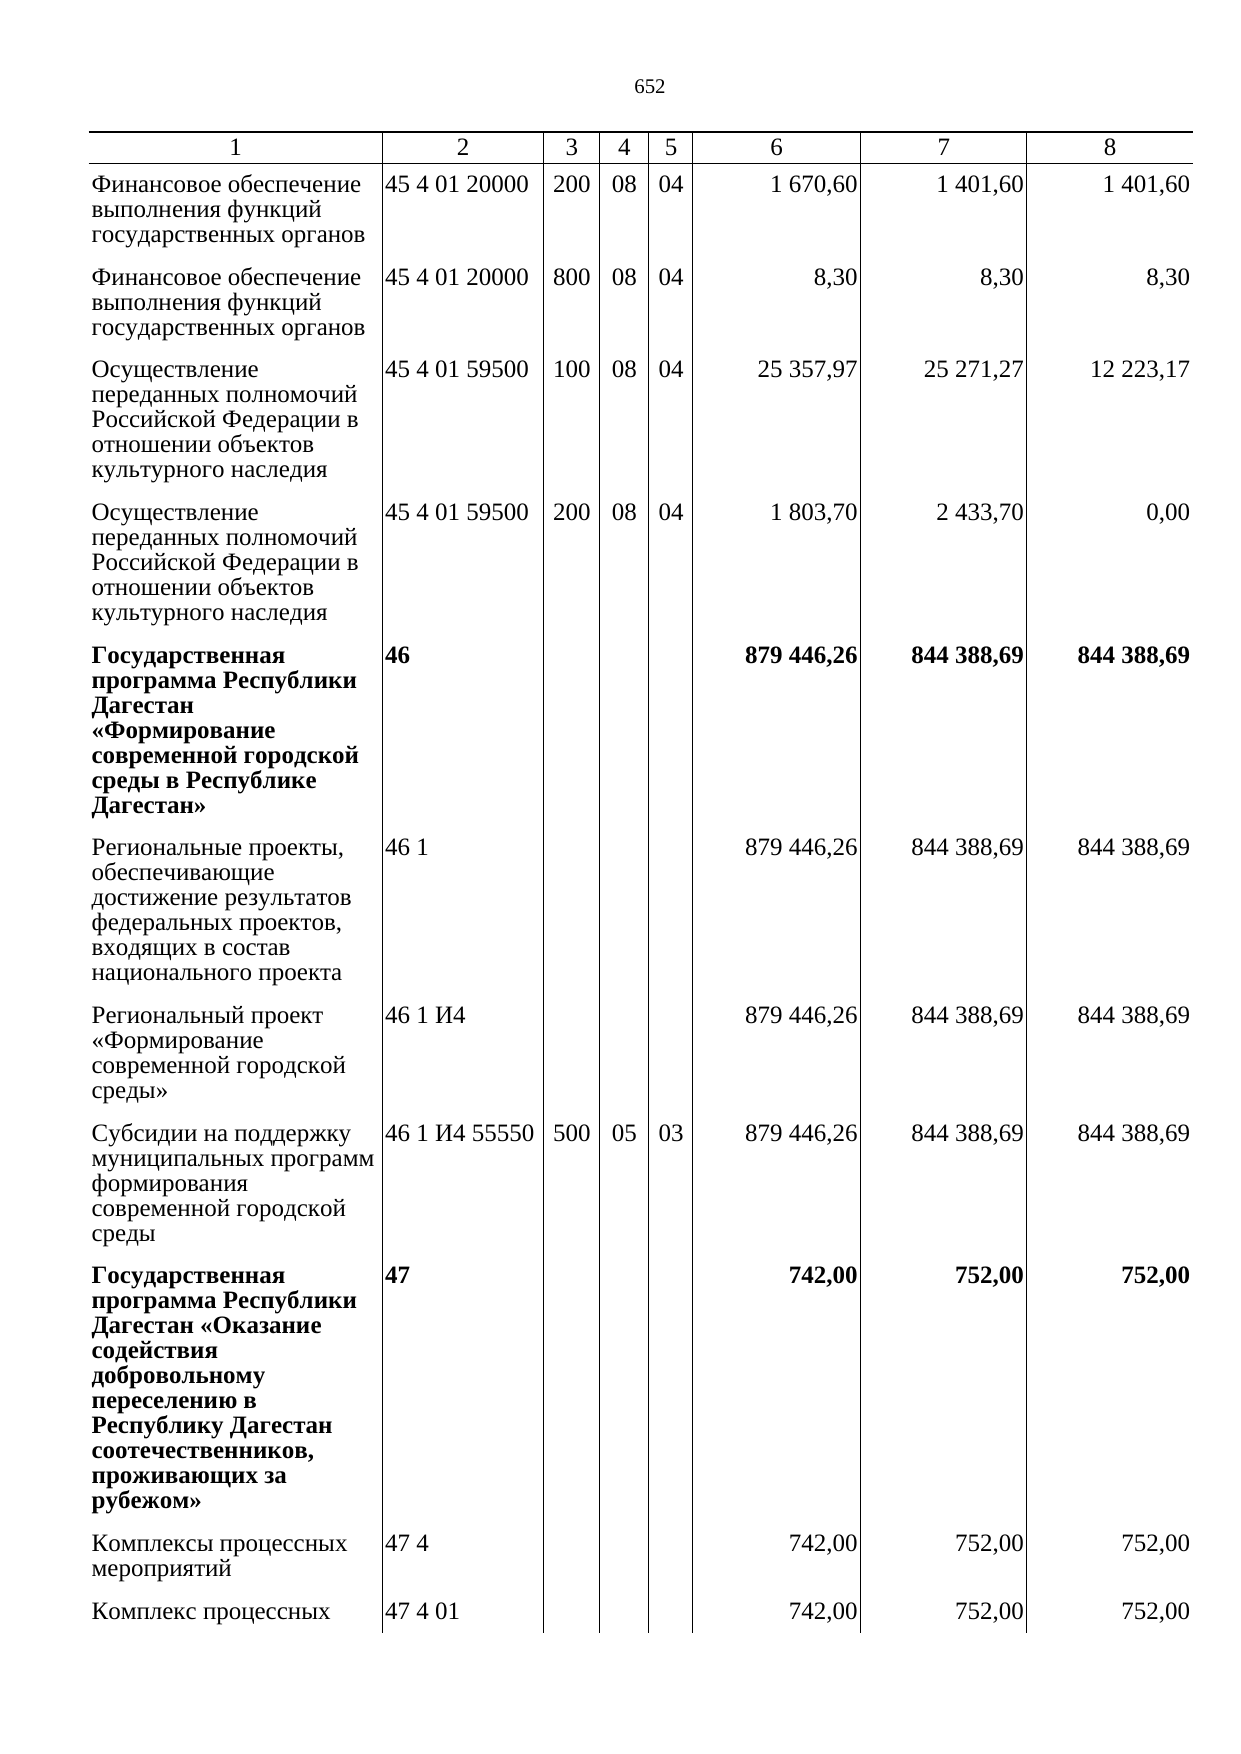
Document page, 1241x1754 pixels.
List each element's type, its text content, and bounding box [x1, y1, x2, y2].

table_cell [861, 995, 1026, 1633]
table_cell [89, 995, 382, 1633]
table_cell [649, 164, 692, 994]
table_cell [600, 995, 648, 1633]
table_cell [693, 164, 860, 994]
table_header 8 [1027, 133, 1193, 163]
table_header 6 [693, 133, 860, 163]
table_header 7 [861, 133, 1026, 163]
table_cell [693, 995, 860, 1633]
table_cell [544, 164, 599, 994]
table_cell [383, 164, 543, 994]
table_header 2 [383, 133, 543, 163]
table_header 1 [89, 133, 382, 163]
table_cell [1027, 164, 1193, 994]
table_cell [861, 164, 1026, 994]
table_header 4 [600, 133, 648, 163]
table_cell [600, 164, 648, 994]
table_header 3 [544, 133, 599, 163]
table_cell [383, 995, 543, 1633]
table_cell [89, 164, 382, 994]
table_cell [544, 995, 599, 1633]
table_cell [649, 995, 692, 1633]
table_header 5 [649, 133, 692, 163]
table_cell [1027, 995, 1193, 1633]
